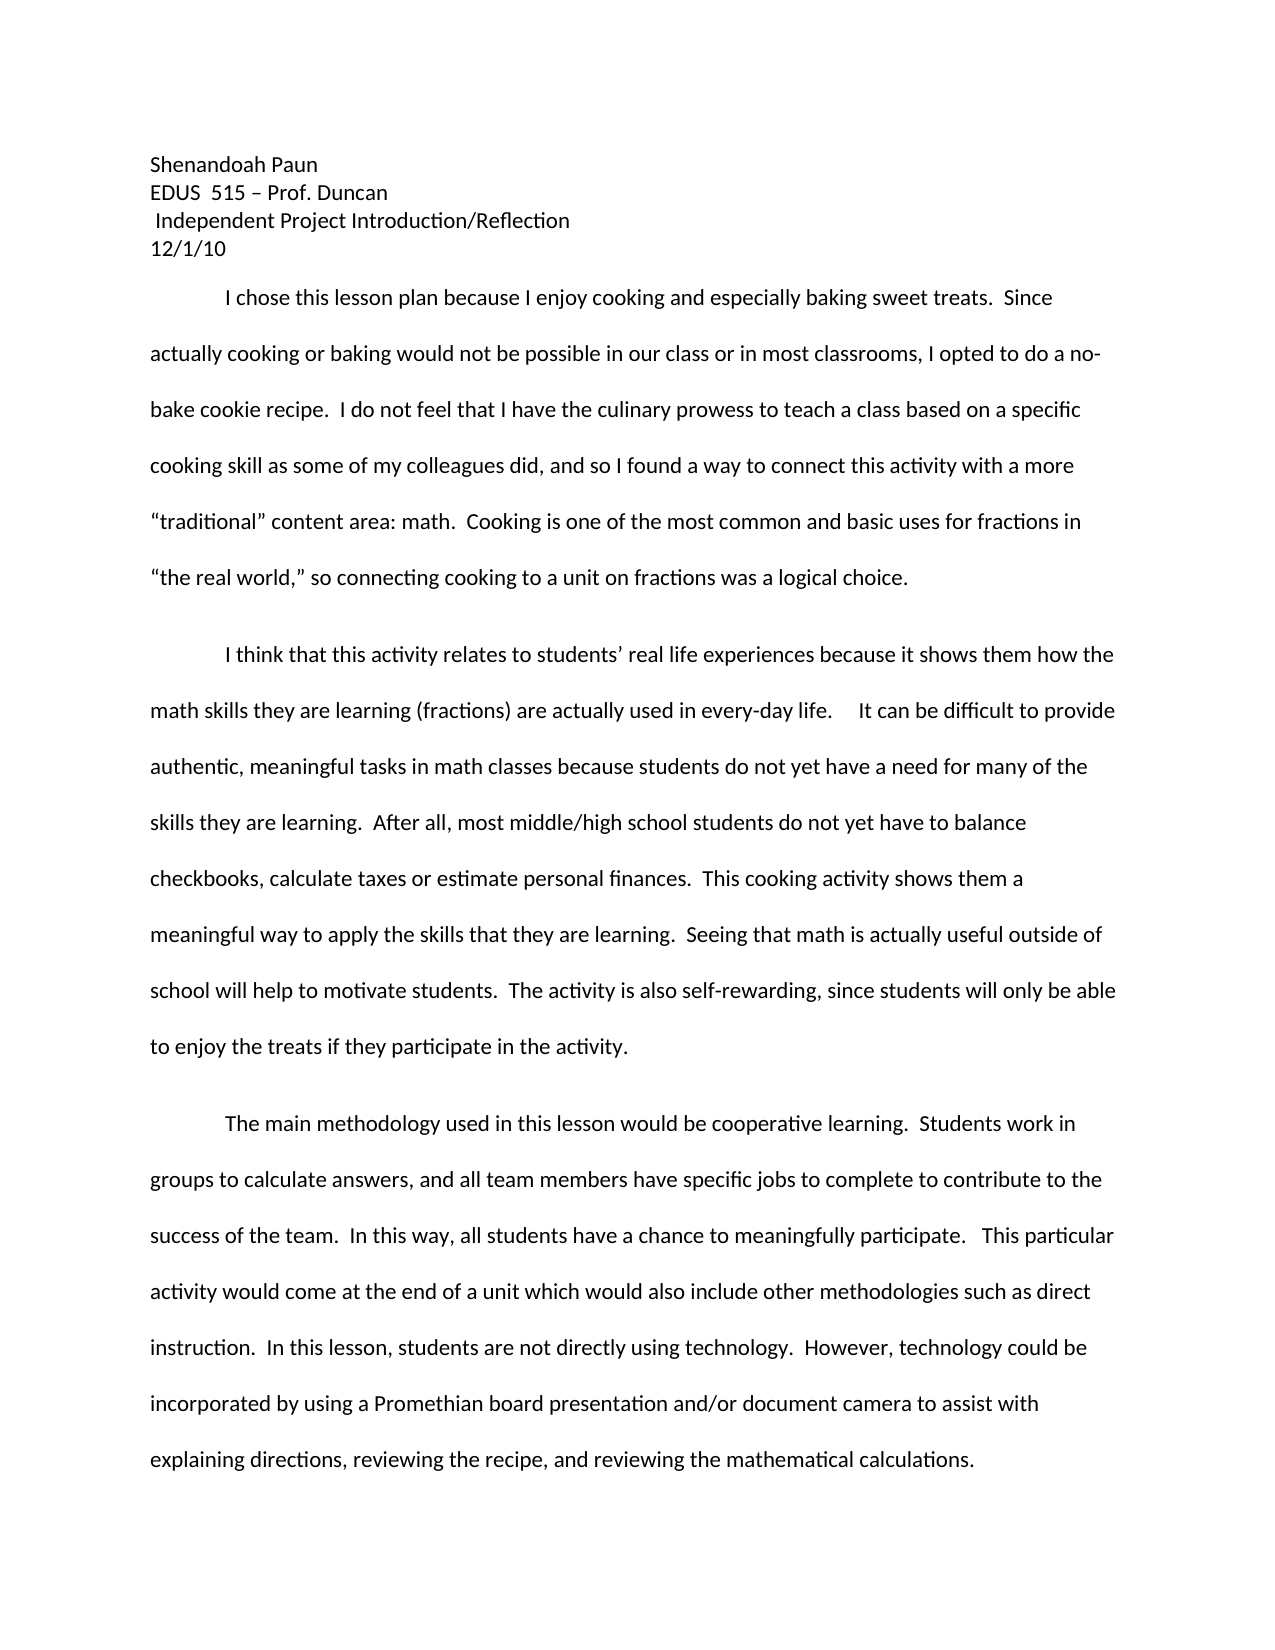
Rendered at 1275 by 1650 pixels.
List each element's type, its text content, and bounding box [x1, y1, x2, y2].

text I think that this activity relates to students’ real life experiences because it shows them how the math skills they are learning (fractions) are actually used in every-day life. It can be difficult to provide authentic, meaningful tasks in math classes because students do not yet have a need for many of the skills they are learning. After all, most middle/high school students do not yet have to balance checkbooks, calculate taxes or estimate personal finances. This cooking activity shows them a meaningful way to apply the skills that they are learning. Seeing that math is actually useful outside of school will help to motivate students. The activity is also self-rewarding, since students will only be able to enjoy the treats if they participate in the activity. [150, 640, 1125, 1060]
text I chose this lesson plan because I enjoy cooking and especially baking sweet treats. Since actually cooking or baking would not be possible in our class or in most classrooms, I opted to do a no-bake cookie recipe. I do not feel that I have the culinary prowess to teach a class based on a specific cooking skill as some of my colleagues did, and so I found a way to connect this activity with a more “traditional” content area: math. Cooking is one of the most common and basic uses for fractions in “the real world,” so connecting cooking to a unit on fractions was a logical choice. [150, 283, 1125, 591]
text The main methodology used in this lesson would be cooperative learning. Students work in groups to calculate answers, and all team members have specific jobs to complete to contribute to the success of the team. In this way, all students have a chance to meaningfully participate. This particular activity would come at the end of a unit which would also include other methodologies such as direct instruction. In this lesson, students are not directly using technology. However, technology could be incorporated by using a Promethian board presentation and/or document camera to assist with explaining directions, reviewing the recipe, and reviewing the mathematical calculations. [150, 1109, 1125, 1473]
text Shenandoah Paun EDUS 515 – Prof. Duncan Independent Project Introduction/Reflection 12/1/10 [150, 150, 1125, 262]
